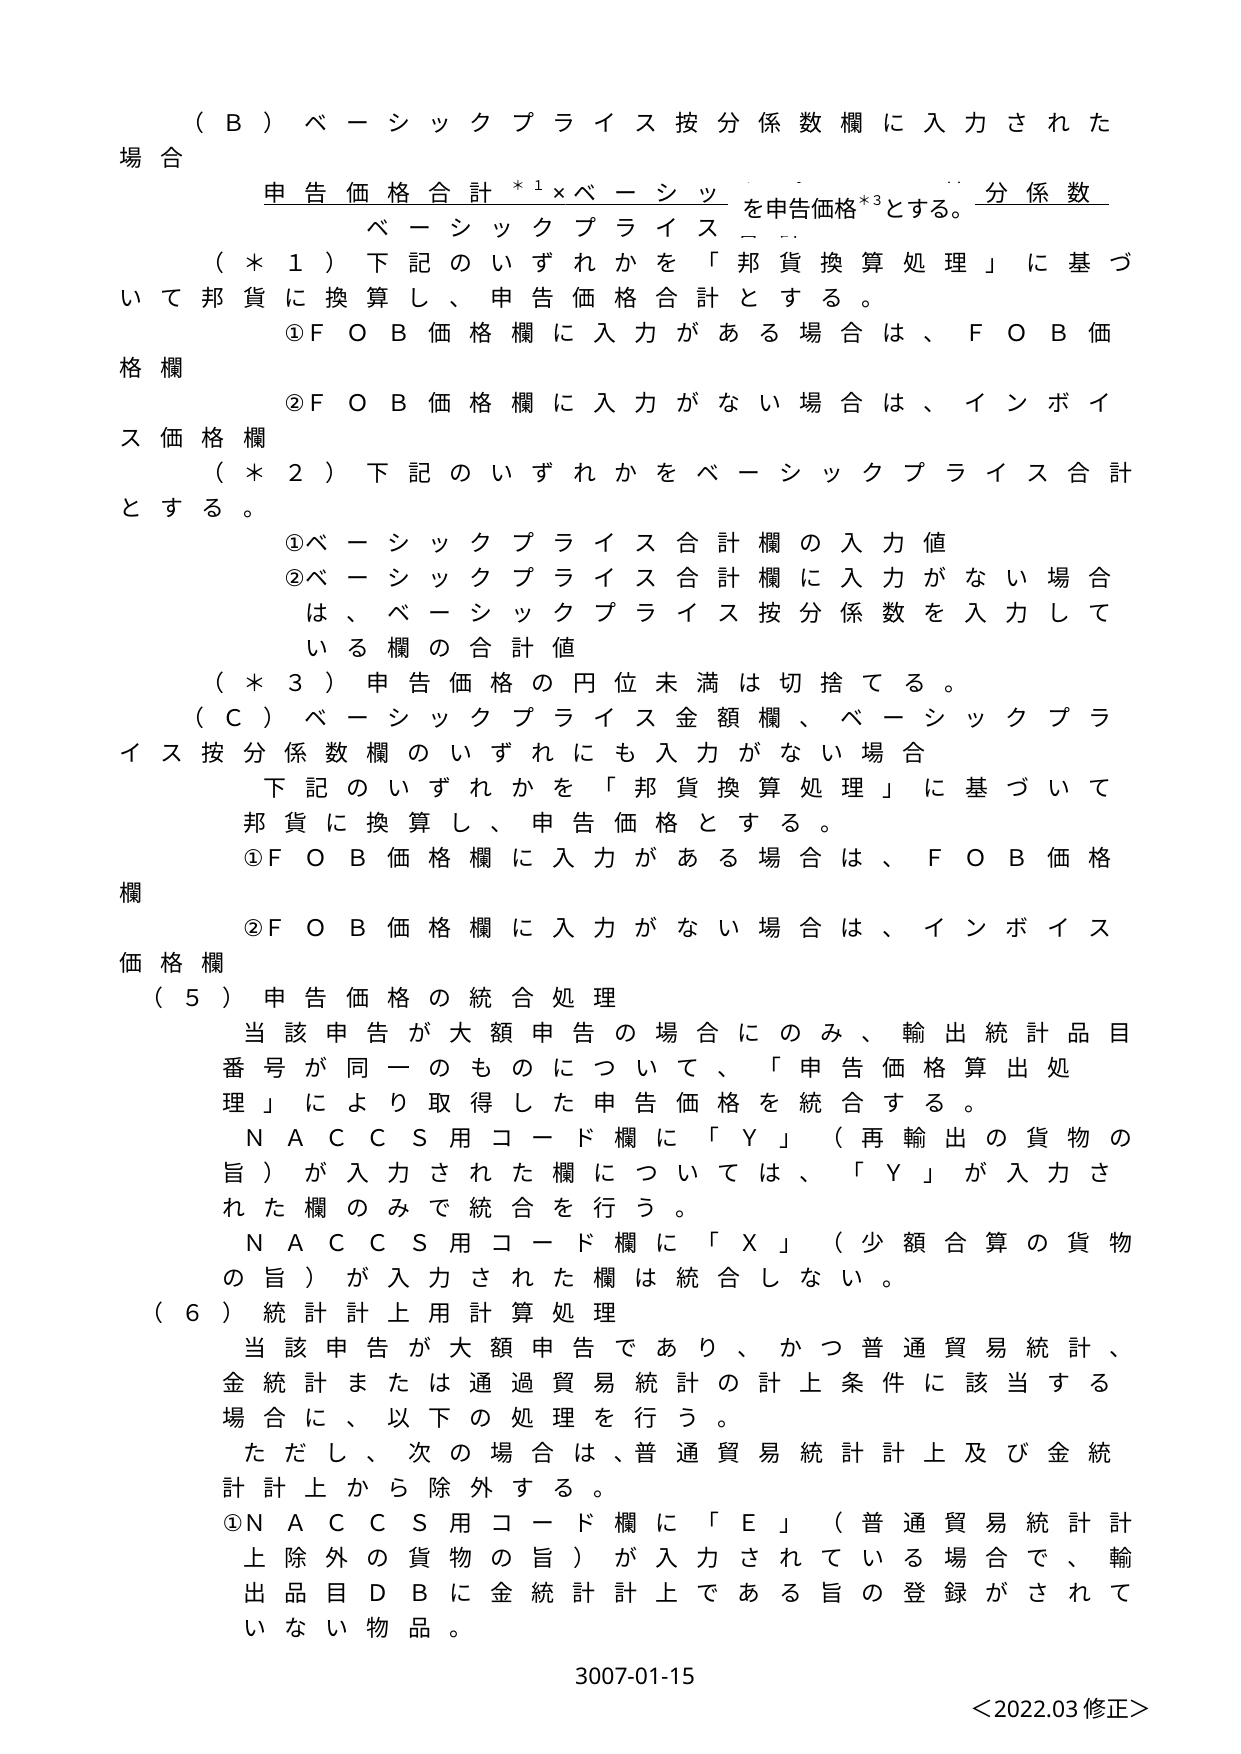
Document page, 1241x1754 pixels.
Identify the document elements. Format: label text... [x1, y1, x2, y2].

text ①ベーシックプライス合計欄の入力値 [119, 524, 1150, 559]
text ＮＡＣＣＳ用コード欄に「Ｘ」（少額合算の貨物の旨）が入力された欄は統合しない。 [202, 1224, 1150, 1294]
text 申告価格合計＊１×ベーシックプライス按分係数 [119, 174, 1150, 209]
text ②ＦＯＢ価格欄に入力がない場合は、インボイス価格欄 [119, 384, 1150, 454]
text ②ベーシックプライス合計欄に入力がない場合は、ベーシックプライス按分係数を入力している欄の合計値 [264, 559, 1150, 664]
text ①ＦＯＢ価格欄に入力がある場合は、ＦＯＢ価格欄 [119, 314, 1150, 384]
text （＊３）申告価格の円位未満は切捨てる。 [119, 664, 1150, 699]
text 当該申告が大額申告であり、かつ普通貿易統計、金統計または通過貿易統計の計上条件に該当する場合に、以下の処理を行う。 [202, 1329, 1150, 1434]
text （６）統計計上用計算処理 [119, 1294, 1150, 1329]
text 当該申告が大額申告の場合にのみ、輸出統計品目番号が同一のものについて、「申告価格算出処理」により取得した申告価格を統合する。 [202, 1014, 1150, 1119]
text （＊２）下記のいずれかをベーシックプライス合計とする。 [119, 454, 1150, 524]
text ベーシックプライス合計＊２ [119, 209, 1150, 244]
text （Ｃ）ベーシックプライス金額欄、ベーシックプライス按分係数欄のいずれにも入力がない場合 [119, 699, 1150, 769]
text （５）申告価格の統合処理 [119, 979, 1150, 1014]
text ②ＦＯＢ価格欄に入力がない場合は、インボイス価格欄 [119, 909, 1150, 979]
text 下記のいずれかを「邦貨換算処理」に基づいて邦貨に換算し、申告価格とする。 [222, 769, 1150, 839]
text （＊１）下記のいずれかを「邦貨換算処理」に基づいて邦貨に換算し、申告価格合計とする。 [119, 244, 1150, 314]
text ①ＮＡＣＣＳ用コード欄に「Ｅ」（普通貿易統計計上除外の貨物の旨）が入力されている場合で、輸出品目ＤＢに金統計計上である旨の登録がされていない物品。 [202, 1504, 1150, 1644]
text ＮＡＣＣＳ用コード欄に「Ｙ」（再輸出の貨物の旨）が入力された欄については、「Ｙ」が入力された欄のみで統合を行う。 [202, 1119, 1150, 1224]
text （Ｂ）ベーシックプライス按分係数欄に入力された場合 [119, 104, 1150, 174]
text ただし、次の場合は､普通貿易統計計上及び金統計計上から除外する。 [202, 1434, 1150, 1504]
text ①ＦＯＢ価格欄に入力がある場合は、ＦＯＢ価格欄 [119, 839, 1150, 909]
